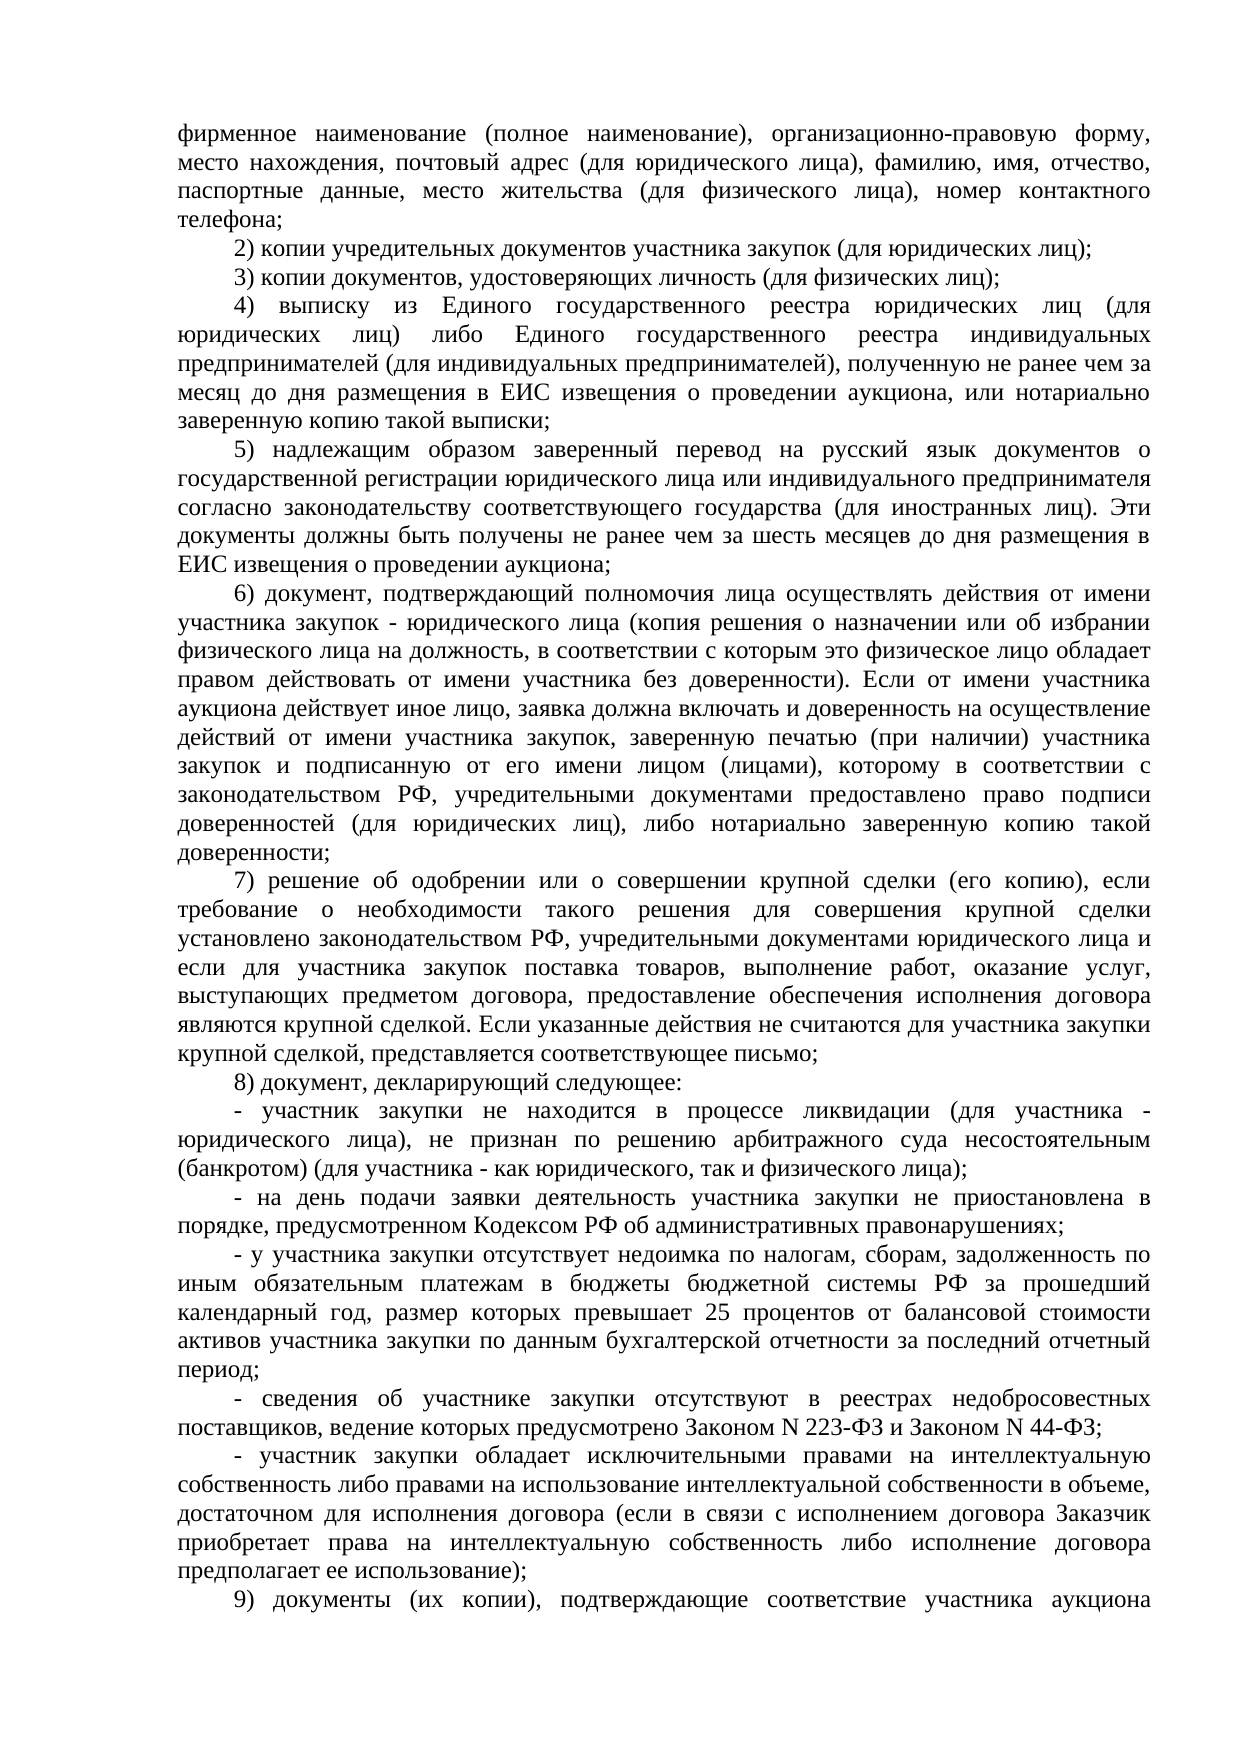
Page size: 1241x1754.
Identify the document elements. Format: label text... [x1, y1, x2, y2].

text - участник закупки обладает исключительными правами на интеллектуальную собственность либо правами на использование интеллектуальной собственности в объеме, достаточном для исполнения договора (если в связи с исполнением договора Заказчик приобретает права на интеллектуальную собственность либо исполнение договора предполагает ее использование); [177, 1441, 1152, 1584]
text 3) копии документов, удостоверяющих личность (для физических лиц); [177, 262, 1152, 291]
text 5) надлежащим образом заверенный перевод на русский язык документов о государственной регистрации юридического лица или индивидуального предпринимателя согласно законодательству соответствующего государства (для иностранных лиц). Эти документы должны быть получены не ранее чем за шесть месяцев до дня размещения в ЕИС извещения о проведении аукциона; [177, 434, 1152, 578]
text - на день подачи заявки деятельность участника закупки не приостановлена в порядке, предусмотренном Кодексом РФ об административных правонарушениях; [177, 1182, 1152, 1239]
text 7) решение об одобрении или о совершении крупной сделки (его копию), если требование о необходимости такого решения для совершения крупной сделки установлено законодательством РФ, учредительными документами юридического лица и если для участника закупок поставка товаров, выполнение работ, оказание услуг, выступающих предметом договора, предоставление обеспечения исполнения договора являются крупной сделкой. Если указанные действия не считаются для участника закупки крупной сделкой, представляется соответствующее письмо; [177, 866, 1152, 1067]
text - участник закупки не находится в процессе ликвидации (для участника - юридического лица), не признан по решению арбитражного суда несостоятельным (банкротом) (для участника - как юридического, так и физического лица); [177, 1096, 1152, 1182]
text 2) копии учредительных документов участника закупок (для юридических лиц); [177, 233, 1152, 262]
text 8) документ, декларирующий следующее: [177, 1067, 1152, 1096]
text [177, 1584, 1152, 1613]
text - у участника закупки отсутствует недоимка по налогам, сборам, задолженность по иным обязательным платежам в бюджеты бюджетной системы РФ за прошедший календарный год, размер которых превышает 25 процентов от балансовой стоимости активов участника закупки по данным бухгалтерской отчетности за последний отчетный период; [177, 1239, 1152, 1383]
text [177, 118, 1152, 233]
text 4) выписку из Единого государственного реестра юридических лиц (для юридических лиц) либо Единого государственного реестра индивидуальных предпринимателей (для индивидуальных предпринимателей), полученную не ранее чем за месяц до дня размещения в ЕИС извещения о проведении аукциона, или нотариально заверенную копию такой выписки; [177, 291, 1152, 434]
text - сведения об участнике закупки отсутствуют в реестрах недобросовестных поставщиков, ведение которых предусмотрено Законом N 223-ФЗ и Законом N 44-ФЗ; [177, 1383, 1152, 1441]
text 6) документ, подтверждающий полномочия лица осуществлять действия от имени участника закупок - юридического лица (копия решения о назначении или об избрании физического лица на должность, в соответствии с которым это физическое лицо обладает правом действовать от имени участника без доверенности). Если от имени участника аукциона действует иное лицо, заявка должна включать и доверенность на осуществление действий от имени участника закупок, заверенную печатью (при наличии) участника закупок и подписанную от его имени лицом (лицами), которому в соответствии с законодательством РФ, учредительными документами предоставлено право подписи доверенностей (для юридических лиц), либо нотариально заверенную копию такой доверенности; [177, 578, 1152, 866]
